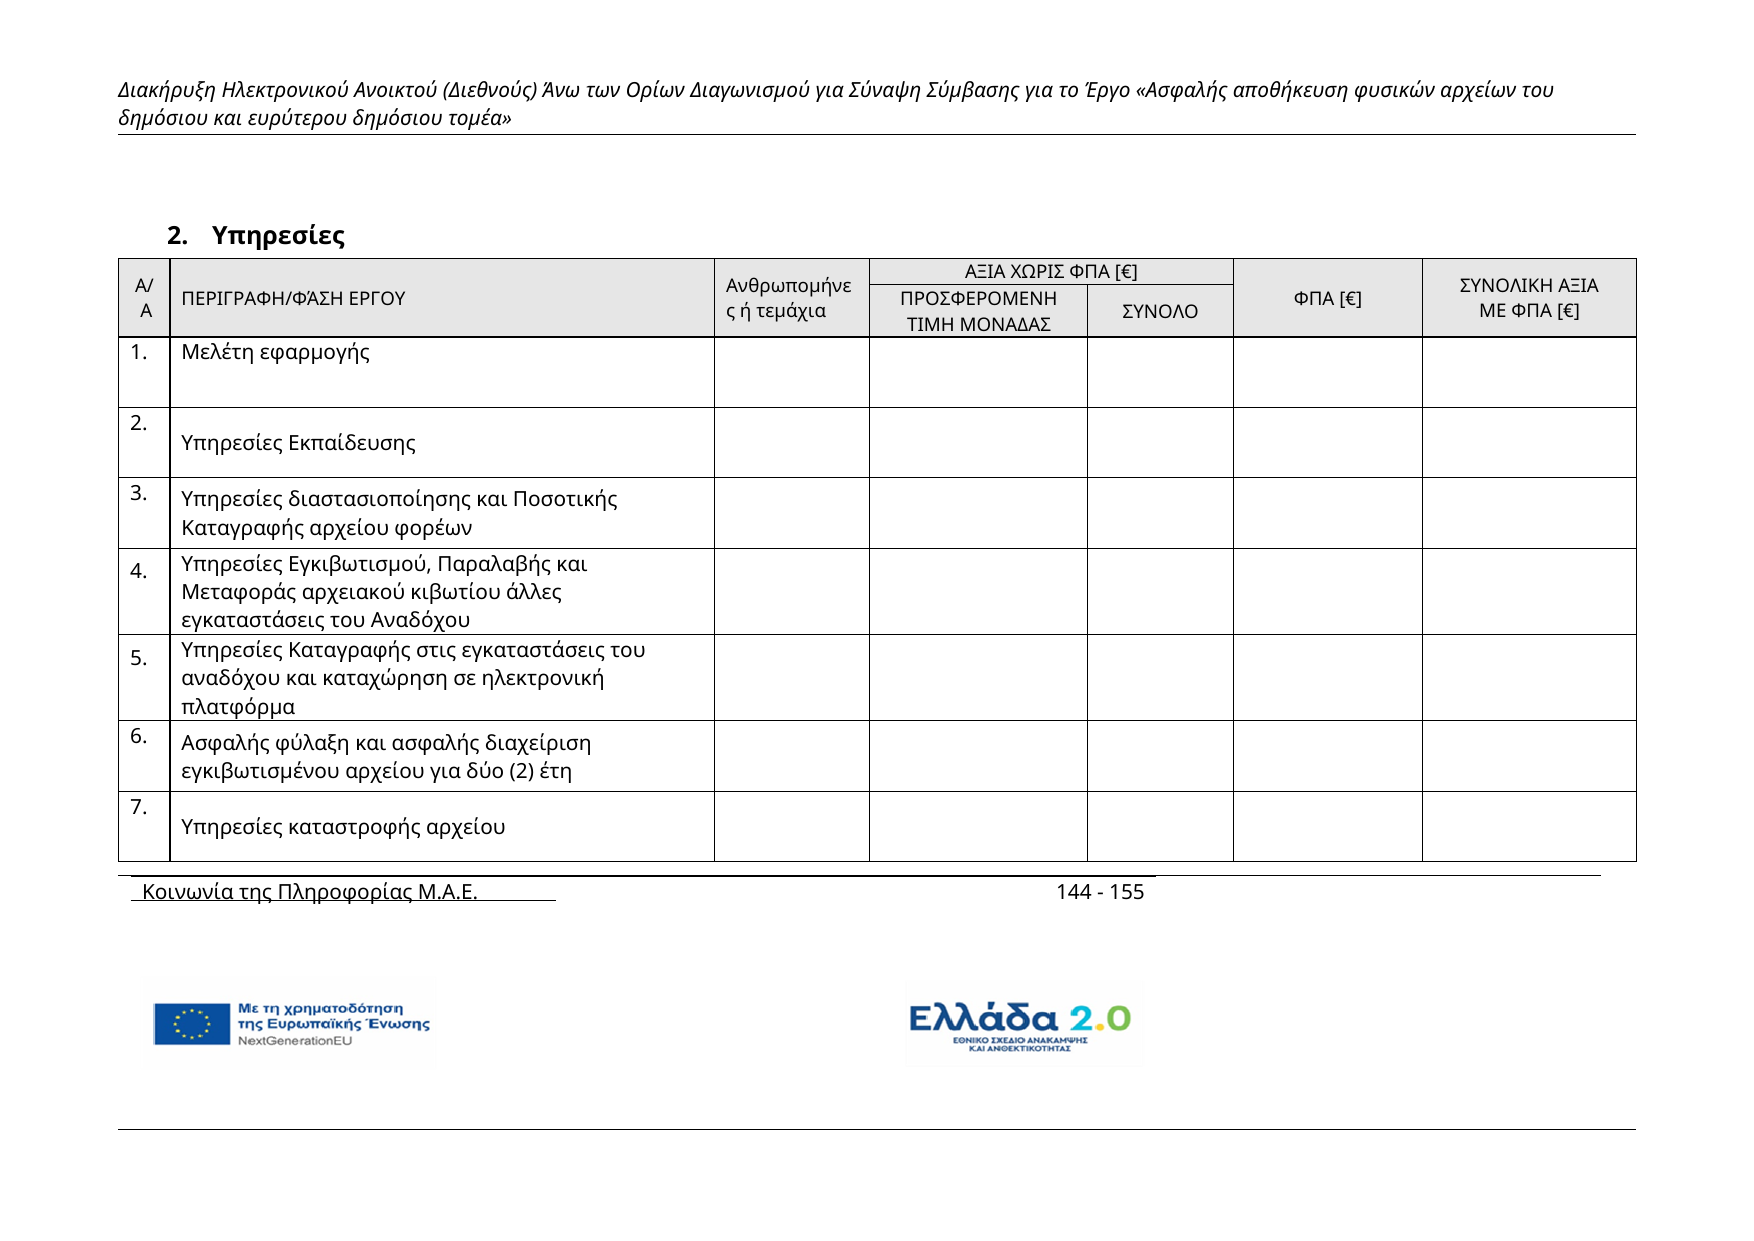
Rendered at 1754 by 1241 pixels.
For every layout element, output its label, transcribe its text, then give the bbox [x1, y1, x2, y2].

table_cell Υπηρεσίες διαστασιοποίησης και Ποσοτικής Καταγραφής αρχείου φορέων [171, 478, 714, 548]
picture [130, 973, 1145, 1114]
table_header ΑΞΙΑ ΧΩΡΙΣ ΦΠΑ [€] [870, 259, 1233, 284]
table_cell [715, 408, 869, 477]
table_cell [1234, 721, 1422, 791]
table_cell [715, 792, 869, 861]
table_cell [119, 721, 169, 791]
table_cell ΠΡΟΣΦΕΡΟΜΕΝΗ ΤΙΜΗ ΜΟΝΑΔΑΣ [870, 285, 1087, 336]
table_cell [715, 721, 869, 791]
table_cell [1088, 338, 1233, 407]
table_cell [1088, 478, 1233, 548]
table_cell [1423, 549, 1636, 634]
table_cell [1423, 408, 1636, 477]
table_cell [870, 408, 1087, 477]
table_cell [119, 338, 169, 407]
table_cell [1234, 792, 1422, 861]
table_cell [715, 478, 869, 548]
table_header ΦΠΑ [€] [1234, 259, 1422, 336]
table_cell [870, 721, 1087, 791]
table_cell [1234, 549, 1422, 634]
table_cell [119, 478, 169, 548]
subtitle Υπηρεσίες [167, 217, 1636, 252]
table_header ΠΕΡΙΓΡΑΦΗ/ΦΆΣΗ ΕΡΓΟΥ [171, 259, 714, 336]
table_cell [870, 635, 1087, 720]
table_cell [119, 792, 169, 861]
table_cell Υπηρεσίες Εκπαίδευσης [171, 408, 714, 477]
table_cell [1088, 635, 1233, 720]
table_header ΣΥΝΟΛΙΚΗ ΑΞΙΑ ΜΕ ΦΠΑ [€] [1423, 259, 1636, 336]
table_cell Μελέτη εφαρμογής [171, 338, 714, 407]
table_cell Υπηρεσίες Εγκιβωτισμού, Παραλαβής και Μεταφοράς αρχειακού κιβωτίου άλλες εγκαταστάσεις του Αναδόχου [171, 549, 714, 634]
table_cell [119, 408, 169, 477]
table_cell [1234, 338, 1422, 407]
table_header Ανθρωπομήνες ή τεμάχια [715, 259, 869, 336]
table_cell Υπηρεσίες καταστροφής αρχείου [171, 792, 714, 861]
table_header Α/Α [119, 259, 169, 336]
table_cell [1423, 792, 1636, 861]
table_cell [119, 635, 169, 720]
table_cell ΣΥΝΟΛΟ [1088, 285, 1233, 336]
table_cell [715, 635, 869, 720]
table_cell [1088, 408, 1233, 477]
table_cell [870, 338, 1087, 407]
table_cell [715, 338, 869, 407]
table_cell [119, 549, 169, 634]
table_cell [1234, 408, 1422, 477]
table_cell [1423, 635, 1636, 720]
table_cell [870, 792, 1087, 861]
table_cell Ασφαλής φύλαξη και ασφαλής διαχείριση εγκιβωτισμένου αρχείου για δύο (2) έτη [171, 721, 714, 791]
table_cell [870, 478, 1087, 548]
table_cell [715, 549, 869, 634]
table_cell [1088, 549, 1233, 634]
table_cell [1088, 792, 1233, 861]
table_cell [1423, 721, 1636, 791]
table_cell [1234, 635, 1422, 720]
table_cell [1088, 721, 1233, 791]
table_cell [1234, 478, 1422, 548]
table_cell [1423, 478, 1636, 548]
table_cell [1423, 338, 1636, 407]
table_cell [870, 549, 1087, 634]
table_cell Υπηρεσίες Καταγραφής στις εγκαταστάσεις του αναδόχου και καταχώρηση σε ηλεκτρονική πλατφόρμα [171, 635, 714, 720]
